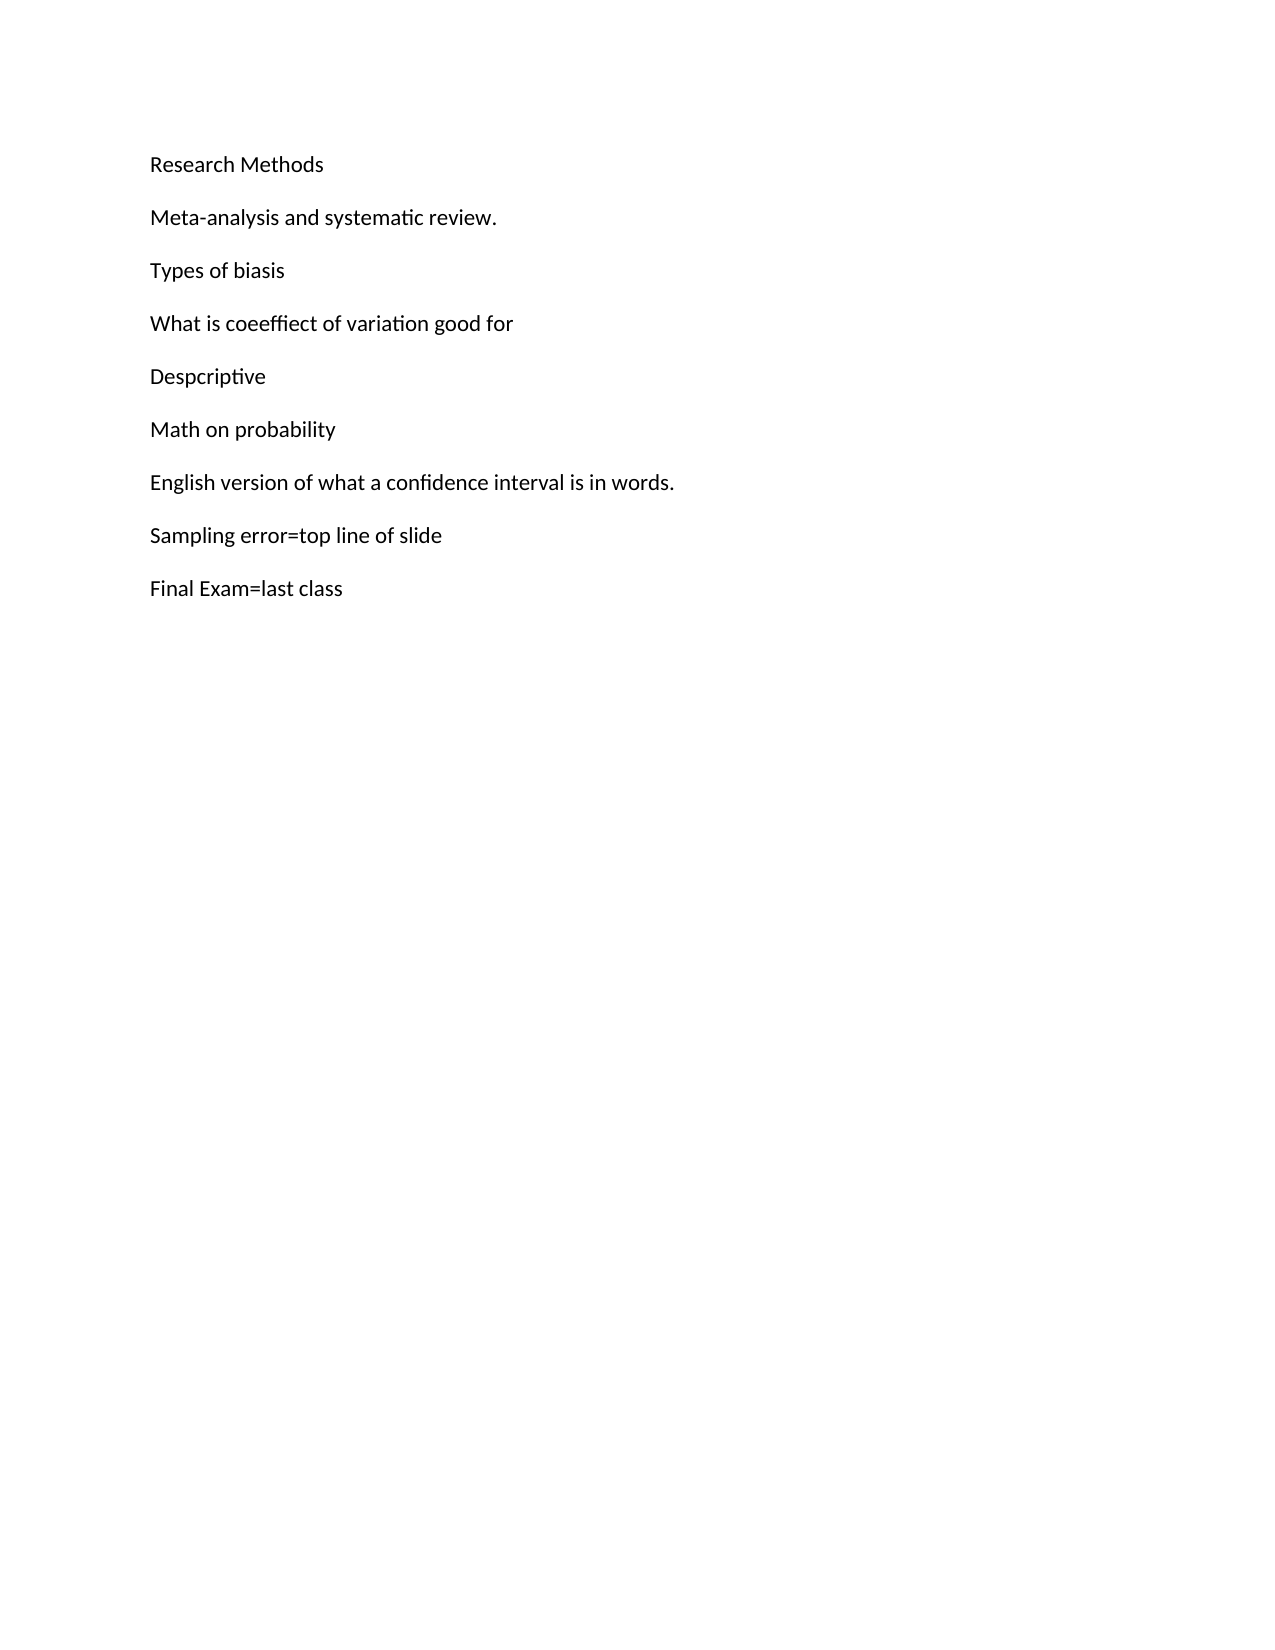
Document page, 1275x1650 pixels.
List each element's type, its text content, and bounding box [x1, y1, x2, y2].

text Despcriptive [150, 362, 1125, 390]
text Meta-analysis and systematic review. [150, 203, 1125, 231]
text Research Methods [150, 150, 1125, 178]
text Types of biasis [150, 256, 1125, 284]
text Math on probability [150, 415, 1125, 443]
text Sampling error=top line of slide [150, 521, 1125, 549]
text English version of what a confidence interval is in words. [150, 468, 1125, 496]
text Final Exam=last class [150, 574, 1125, 602]
text What is coeeffiect of variation good for [150, 309, 1125, 337]
